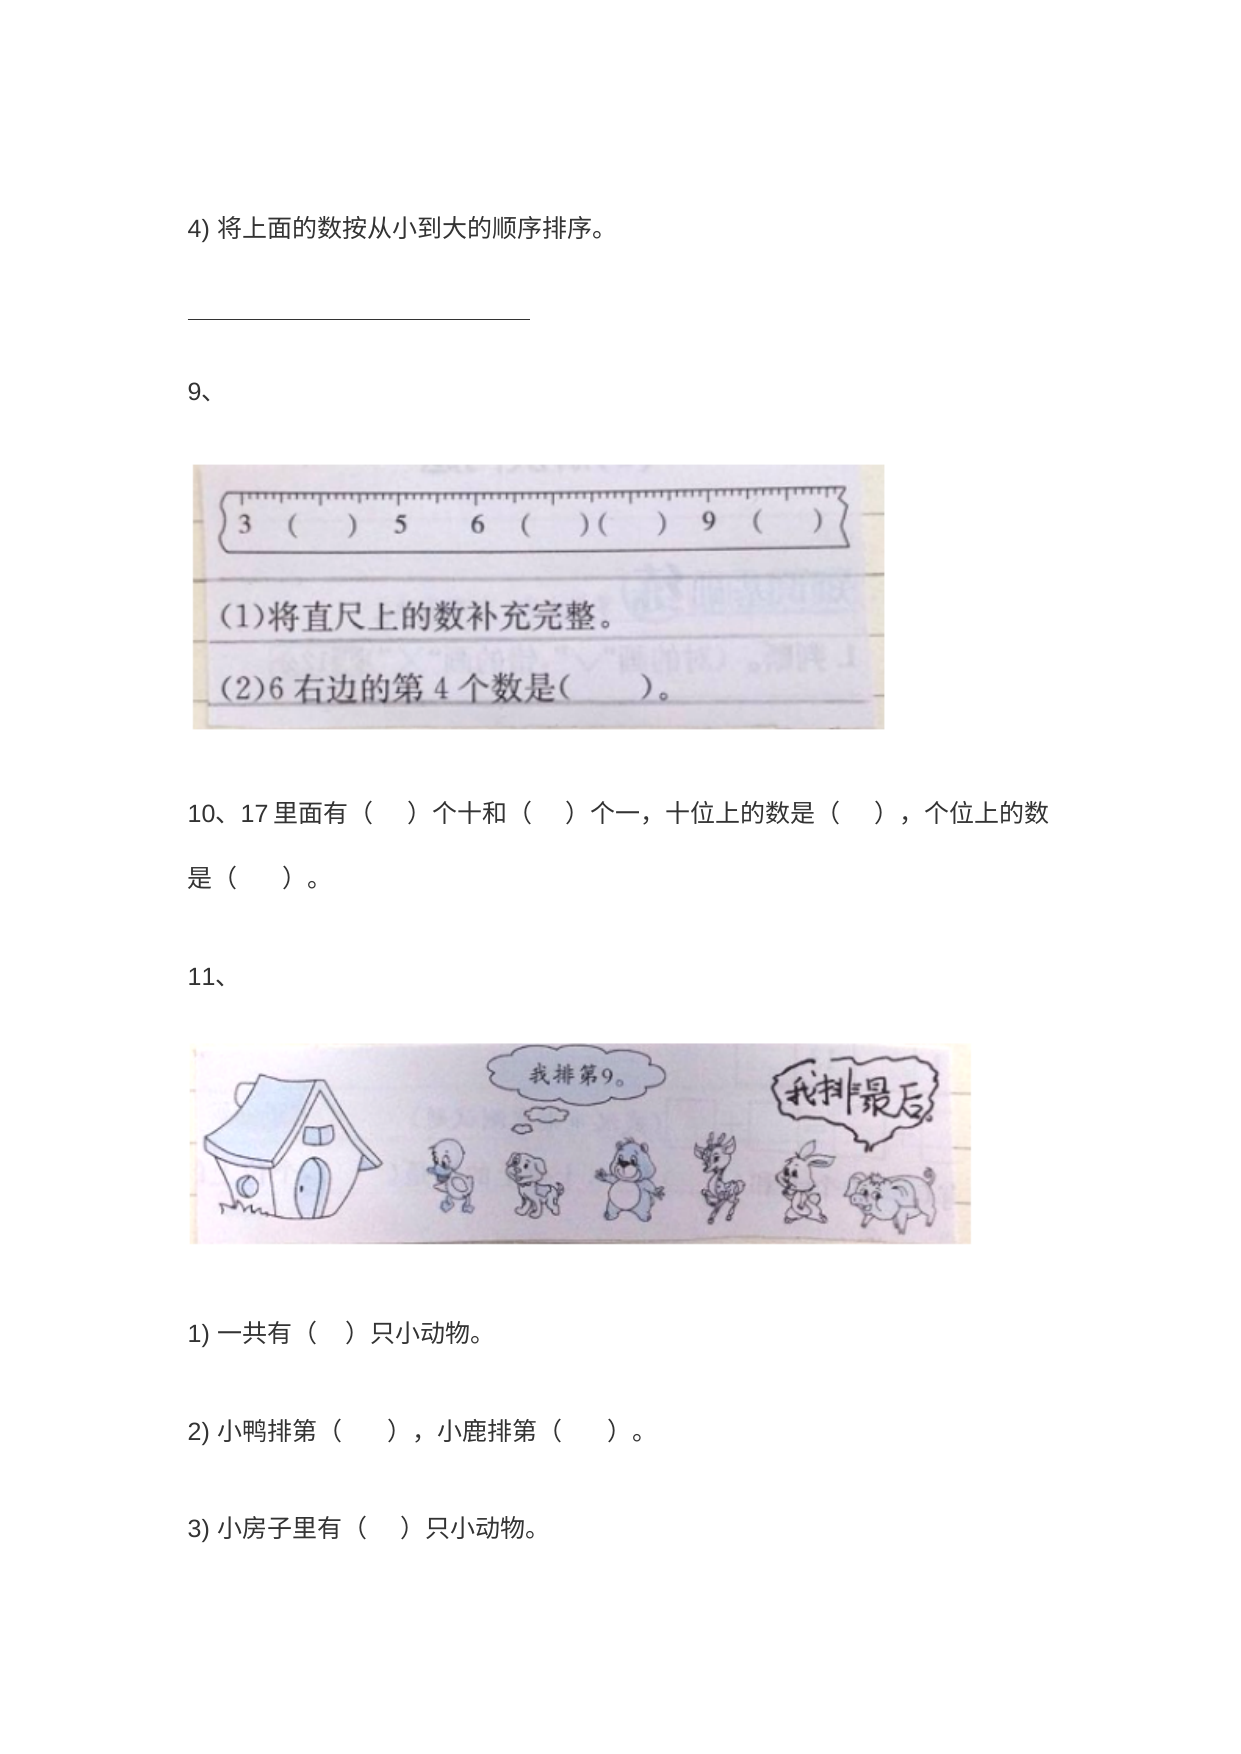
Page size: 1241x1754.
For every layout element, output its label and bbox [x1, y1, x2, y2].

picture [187, 1039, 979, 1249]
text [187, 162, 1053, 1559]
picture [187, 454, 894, 739]
